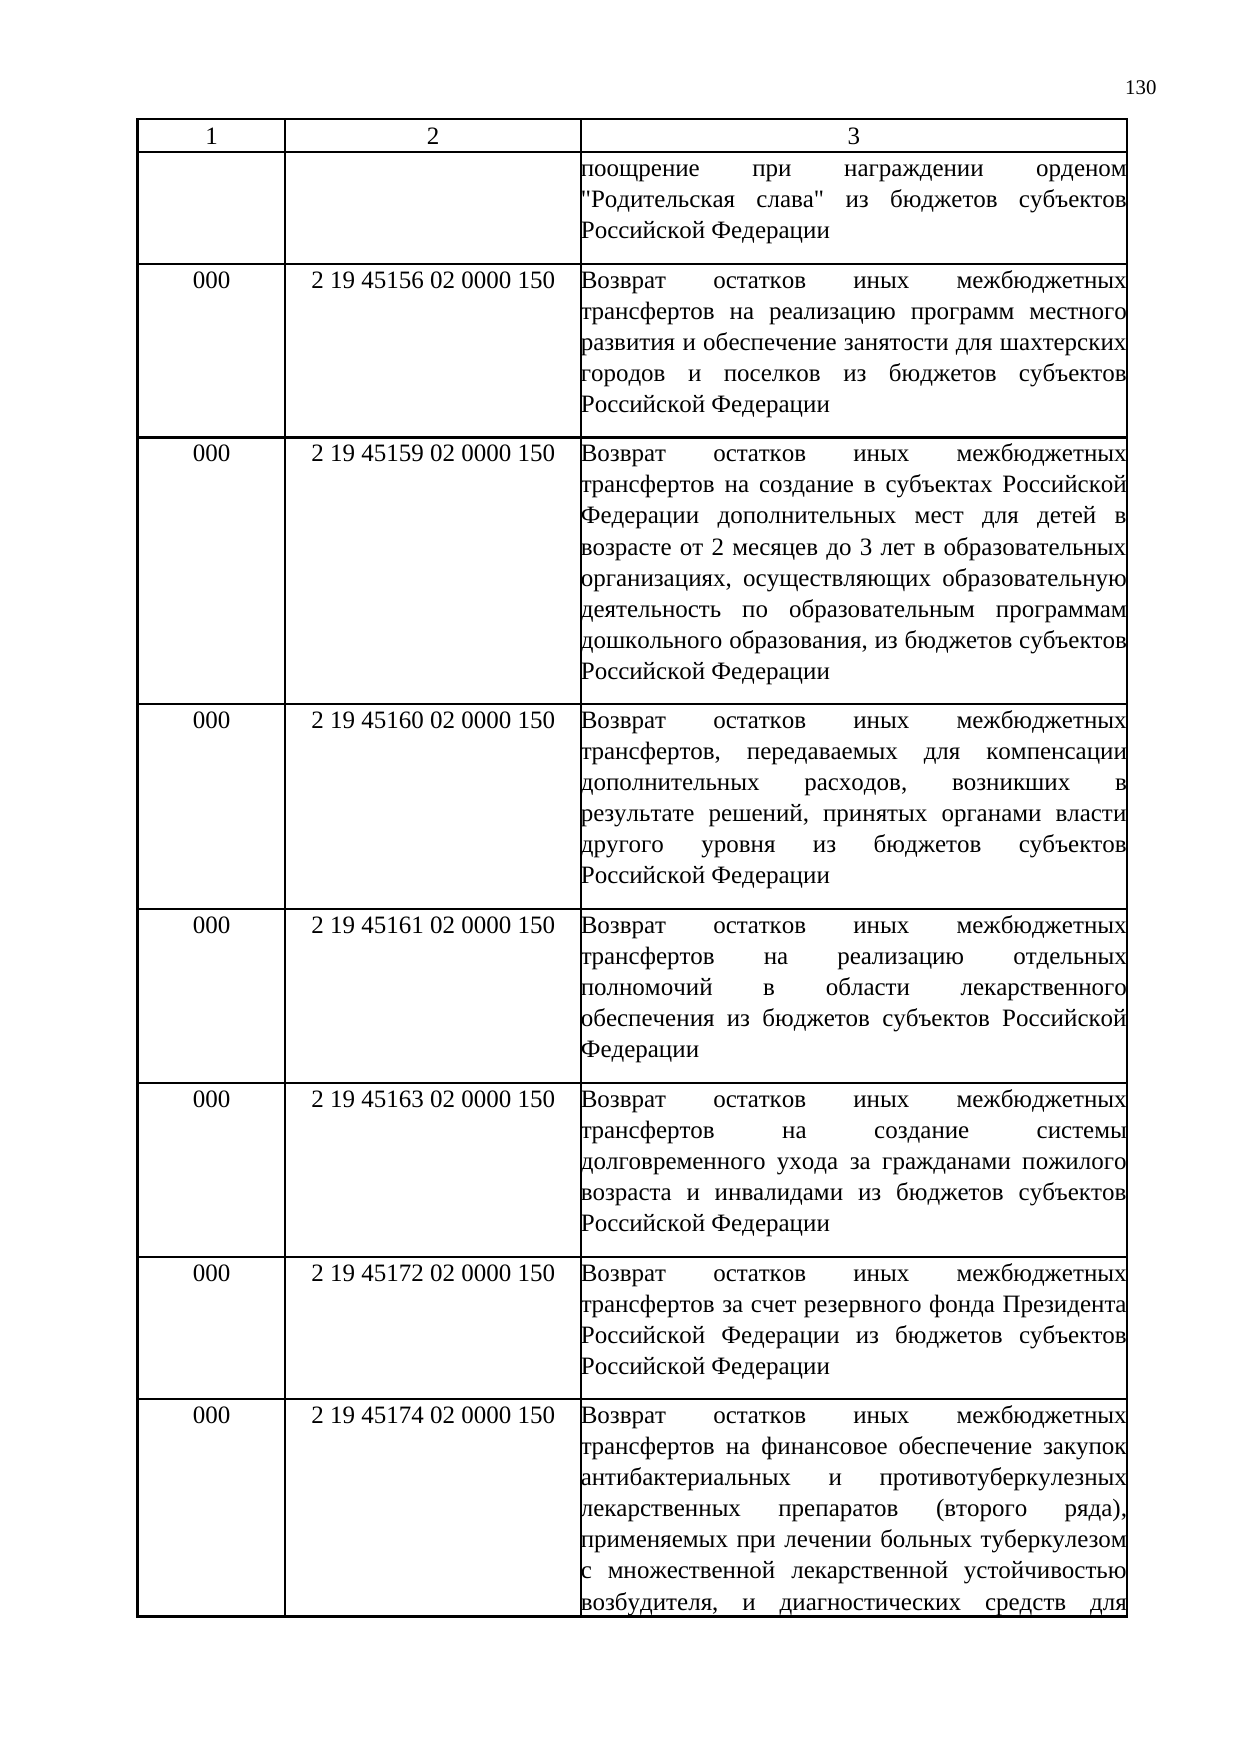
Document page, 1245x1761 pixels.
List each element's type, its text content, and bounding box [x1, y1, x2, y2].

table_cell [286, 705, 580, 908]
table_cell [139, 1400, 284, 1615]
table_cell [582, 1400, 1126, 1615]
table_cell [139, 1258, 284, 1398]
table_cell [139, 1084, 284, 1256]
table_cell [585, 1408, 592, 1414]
table_header 2 [286, 120, 580, 151]
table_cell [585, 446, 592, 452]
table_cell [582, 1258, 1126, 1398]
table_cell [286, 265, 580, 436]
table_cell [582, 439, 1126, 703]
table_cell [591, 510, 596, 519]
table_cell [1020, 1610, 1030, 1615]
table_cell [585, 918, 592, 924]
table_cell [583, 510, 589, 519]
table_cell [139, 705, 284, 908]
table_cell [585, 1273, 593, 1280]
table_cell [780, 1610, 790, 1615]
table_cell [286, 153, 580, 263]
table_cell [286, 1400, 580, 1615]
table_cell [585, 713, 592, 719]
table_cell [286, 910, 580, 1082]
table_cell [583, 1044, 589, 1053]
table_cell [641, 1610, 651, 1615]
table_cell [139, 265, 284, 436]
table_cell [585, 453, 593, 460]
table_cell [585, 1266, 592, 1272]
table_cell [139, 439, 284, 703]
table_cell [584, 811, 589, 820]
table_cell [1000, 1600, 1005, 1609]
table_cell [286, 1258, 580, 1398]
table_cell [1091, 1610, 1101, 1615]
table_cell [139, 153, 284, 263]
table_header 3 [582, 120, 1126, 151]
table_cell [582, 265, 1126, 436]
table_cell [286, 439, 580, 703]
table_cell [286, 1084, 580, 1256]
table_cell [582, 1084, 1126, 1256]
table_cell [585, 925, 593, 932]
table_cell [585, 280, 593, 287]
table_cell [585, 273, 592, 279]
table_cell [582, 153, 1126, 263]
table_header 1 [139, 120, 284, 151]
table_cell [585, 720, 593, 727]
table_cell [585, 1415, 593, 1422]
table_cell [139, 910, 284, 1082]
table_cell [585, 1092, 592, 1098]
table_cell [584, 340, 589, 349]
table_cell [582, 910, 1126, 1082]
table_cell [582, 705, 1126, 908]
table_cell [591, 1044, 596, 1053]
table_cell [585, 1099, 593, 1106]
